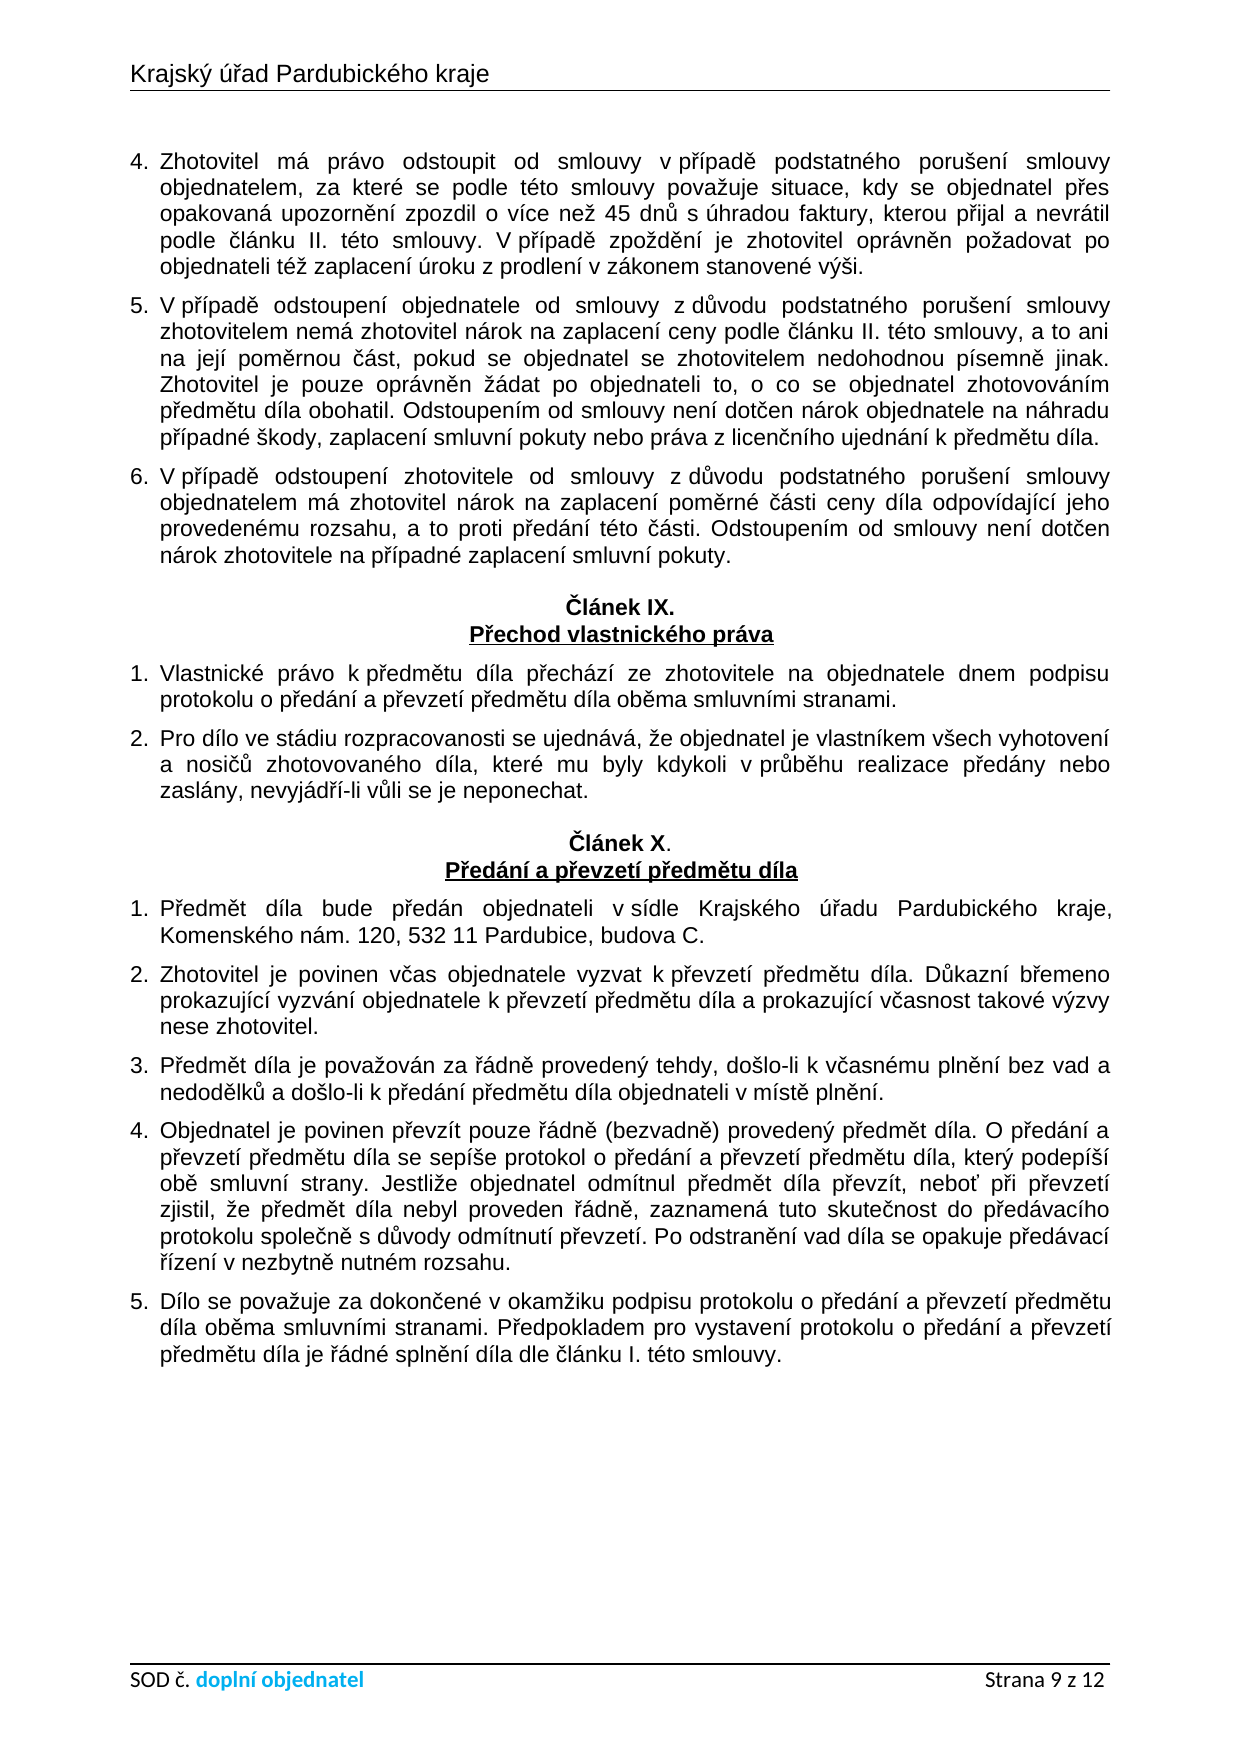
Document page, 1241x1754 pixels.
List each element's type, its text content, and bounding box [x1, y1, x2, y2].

list V případě odstoupení objednatele od smlouvy z důvodu podstatného porušení smlouvy zhotovitelem nemá zhotovitel nárok na zaplacení ceny podle článku II. této smlouvy, a to ani na její poměrnou část, pokud se objednatel se zhotovitelem nedohodnou písemně jinak. Zhotovitel je pouze oprávněn žádat po objednateli to, o co se objednatel zhotovováním předmětu díla obohatil. Odstoupením od smlouvy není dotčen nárok objednatele na náhradu případné škody, zaplacení smluvní pokuty nebo práva z licenčního ujednání k předmětu díla. [130, 292, 1110, 450]
list Zhotovitel má právo odstoupit od smlouvy v případě podstatného porušení smlouvy objednatelem, za které se podle této smlouvy považuje situace, kdy se objednatel přes opakovaná upozornění zpozdil o více než 45 dnů s úhradou faktury, kterou přijal a nevrátil podle článku II. této smlouvy. V případě zpoždění je zhotovitel oprávněn požadovat po objednateli též zaplacení úroku z prodlení v zákonem stanovené výši. [130, 148, 1110, 279]
list Článek X. [130, 830, 1110, 857]
list Zhotovitel je povinen včas objednatele vyzvat k převzetí předmětu díla. Důkazní břemeno prokazující vyzvání objednatele k převzetí předmětu díla a prokazující včasnost takové výzvy nese zhotovitel. [130, 961, 1110, 1040]
subtitle Přechod vlastnického práva [130, 621, 1113, 647]
list Dílo se považuje za dokončené v okamžiku podpisu protokolu o předání a převzetí předmětu díla oběma smluvními stranami. Předpokladem pro vystavení protokolu o předání a převzetí předmětu díla je řádné splnění díla dle článku I. této smlouvy. [130, 1288, 1113, 1367]
list V případě odstoupení zhotovitele od smlouvy z důvodu podstatného porušení smlouvy objednatelem má zhotovitel nárok na zaplacení poměrné části ceny díla odpovídající jeho provedenému rozsahu, a to proti předání této části. Odstoupením od smlouvy není dotčen nárok zhotovitele na případné zaplacení smluvní pokuty. [130, 463, 1110, 568]
list Pro dílo ve stádiu rozpracovanosti se ujednává, že objednatel je vlastníkem všech vyhotovení a nosičů zhotovovaného díla, které mu byly kdykoli v průběhu realizace předány nebo zaslány, nevyjádří-li vůli se je neponechat. [130, 725, 1110, 804]
list Předmět díla bude předán objednateli v sídle Krajského úřadu Pardubického kraje, Komenského nám. 120, 532 11 Pardubice, budova C. [130, 895, 1113, 948]
list Předání a převzetí předmětu díla [130, 857, 1113, 883]
list Vlastnické právo k předmětu díla přechází ze zhotovitele na objednatele dnem podpisu protokolu o předání a převzetí předmětu díla oběma smluvními stranami. [130, 659, 1110, 712]
text Článek IX. [130, 594, 1110, 621]
list Předmět díla je považován za řádně provedený tehdy, došlo-li k včasnému plnění bez vad a nedodělků a došlo-li k předání předmětu díla objednateli v místě plnění. [130, 1052, 1110, 1105]
list Objednatel je povinen převzít pouze řádně (bezvadně) provedený předmět díla. O předání a převzetí předmětu díla se sepíše protokol o předání a převzetí předmětu díla, který podepíší obě smluvní strany. Jestliže objednatel odmítnul předmět díla převzít, neboť při převzetí zjistil, že předmět díla nebyl proveden řádně, zaznamená tuto skutečnost do předávacího protokolu společně s důvody odmítnutí převzetí. Po odstranění vad díla se opakuje předávací řízení v nezbytně nutném rozsahu. [130, 1117, 1110, 1276]
